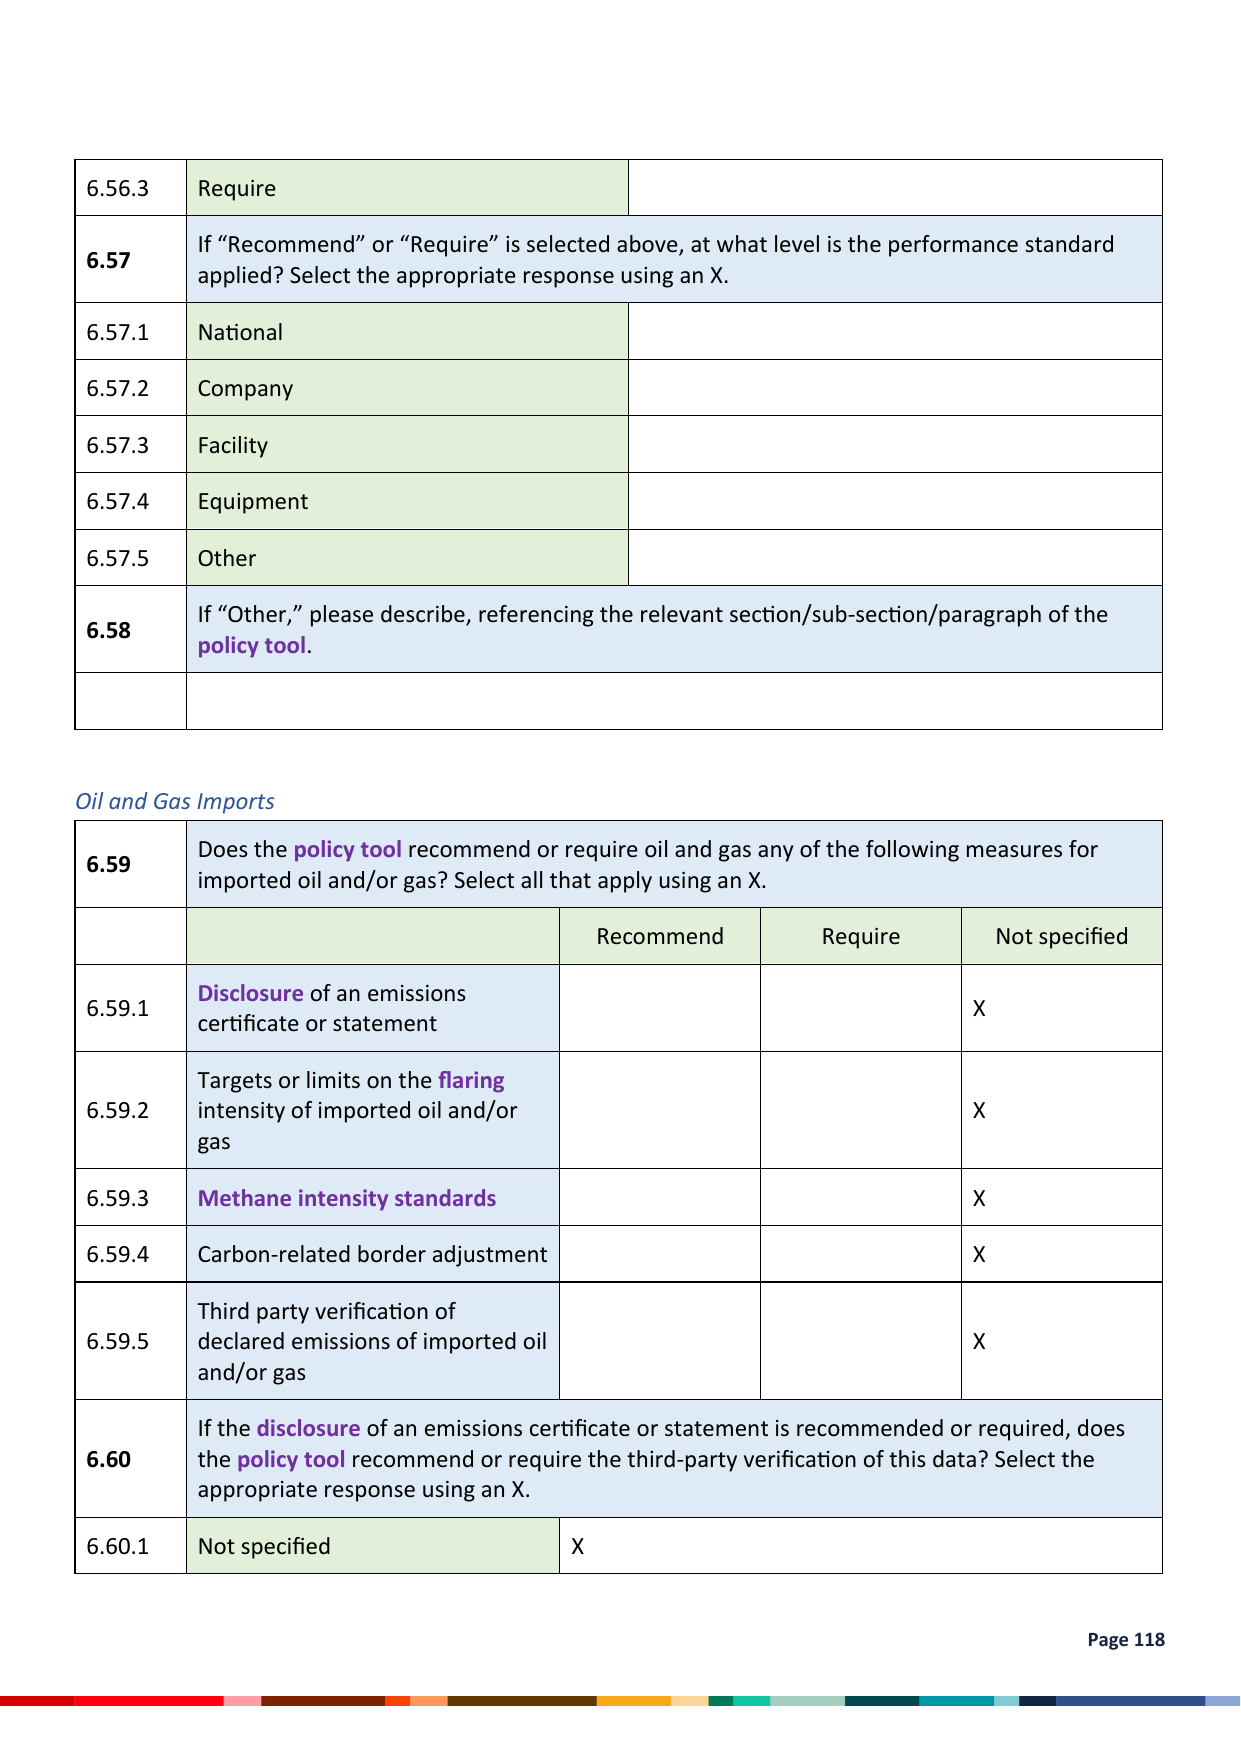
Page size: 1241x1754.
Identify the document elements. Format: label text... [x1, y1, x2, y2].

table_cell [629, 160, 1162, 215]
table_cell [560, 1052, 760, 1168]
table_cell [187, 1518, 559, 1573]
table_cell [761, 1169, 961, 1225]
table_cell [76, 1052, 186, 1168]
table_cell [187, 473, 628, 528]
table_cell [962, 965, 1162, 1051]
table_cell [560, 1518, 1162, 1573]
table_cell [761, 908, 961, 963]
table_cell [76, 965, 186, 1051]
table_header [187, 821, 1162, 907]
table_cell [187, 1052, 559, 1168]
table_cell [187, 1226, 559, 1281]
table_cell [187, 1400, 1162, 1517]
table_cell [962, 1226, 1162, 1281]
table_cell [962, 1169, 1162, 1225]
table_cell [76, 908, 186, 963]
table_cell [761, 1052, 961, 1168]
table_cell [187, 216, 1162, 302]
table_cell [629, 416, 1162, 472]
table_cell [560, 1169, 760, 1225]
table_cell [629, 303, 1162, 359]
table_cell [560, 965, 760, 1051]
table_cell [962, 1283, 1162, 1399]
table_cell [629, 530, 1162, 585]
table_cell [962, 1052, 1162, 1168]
picture [0, 1696, 1241, 1706]
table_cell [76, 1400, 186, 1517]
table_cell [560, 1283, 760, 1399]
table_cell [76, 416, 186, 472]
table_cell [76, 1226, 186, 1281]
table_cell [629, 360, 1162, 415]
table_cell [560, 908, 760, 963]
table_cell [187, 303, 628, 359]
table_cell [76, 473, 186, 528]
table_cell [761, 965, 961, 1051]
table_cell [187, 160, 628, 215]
subtitle Oil and Gas Imports [75, 785, 1165, 816]
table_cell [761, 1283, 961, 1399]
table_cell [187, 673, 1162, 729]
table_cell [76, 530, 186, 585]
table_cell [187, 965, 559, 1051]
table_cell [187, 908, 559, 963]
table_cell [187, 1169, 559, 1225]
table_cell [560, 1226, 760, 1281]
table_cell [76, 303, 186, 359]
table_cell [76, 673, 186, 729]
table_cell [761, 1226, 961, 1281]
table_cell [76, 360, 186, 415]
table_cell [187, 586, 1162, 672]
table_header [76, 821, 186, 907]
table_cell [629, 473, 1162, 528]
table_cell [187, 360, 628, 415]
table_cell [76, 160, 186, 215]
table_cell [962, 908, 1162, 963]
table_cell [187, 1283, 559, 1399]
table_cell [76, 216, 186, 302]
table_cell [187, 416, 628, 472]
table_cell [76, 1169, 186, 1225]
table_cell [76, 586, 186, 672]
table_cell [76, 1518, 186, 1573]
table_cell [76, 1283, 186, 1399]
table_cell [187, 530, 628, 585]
